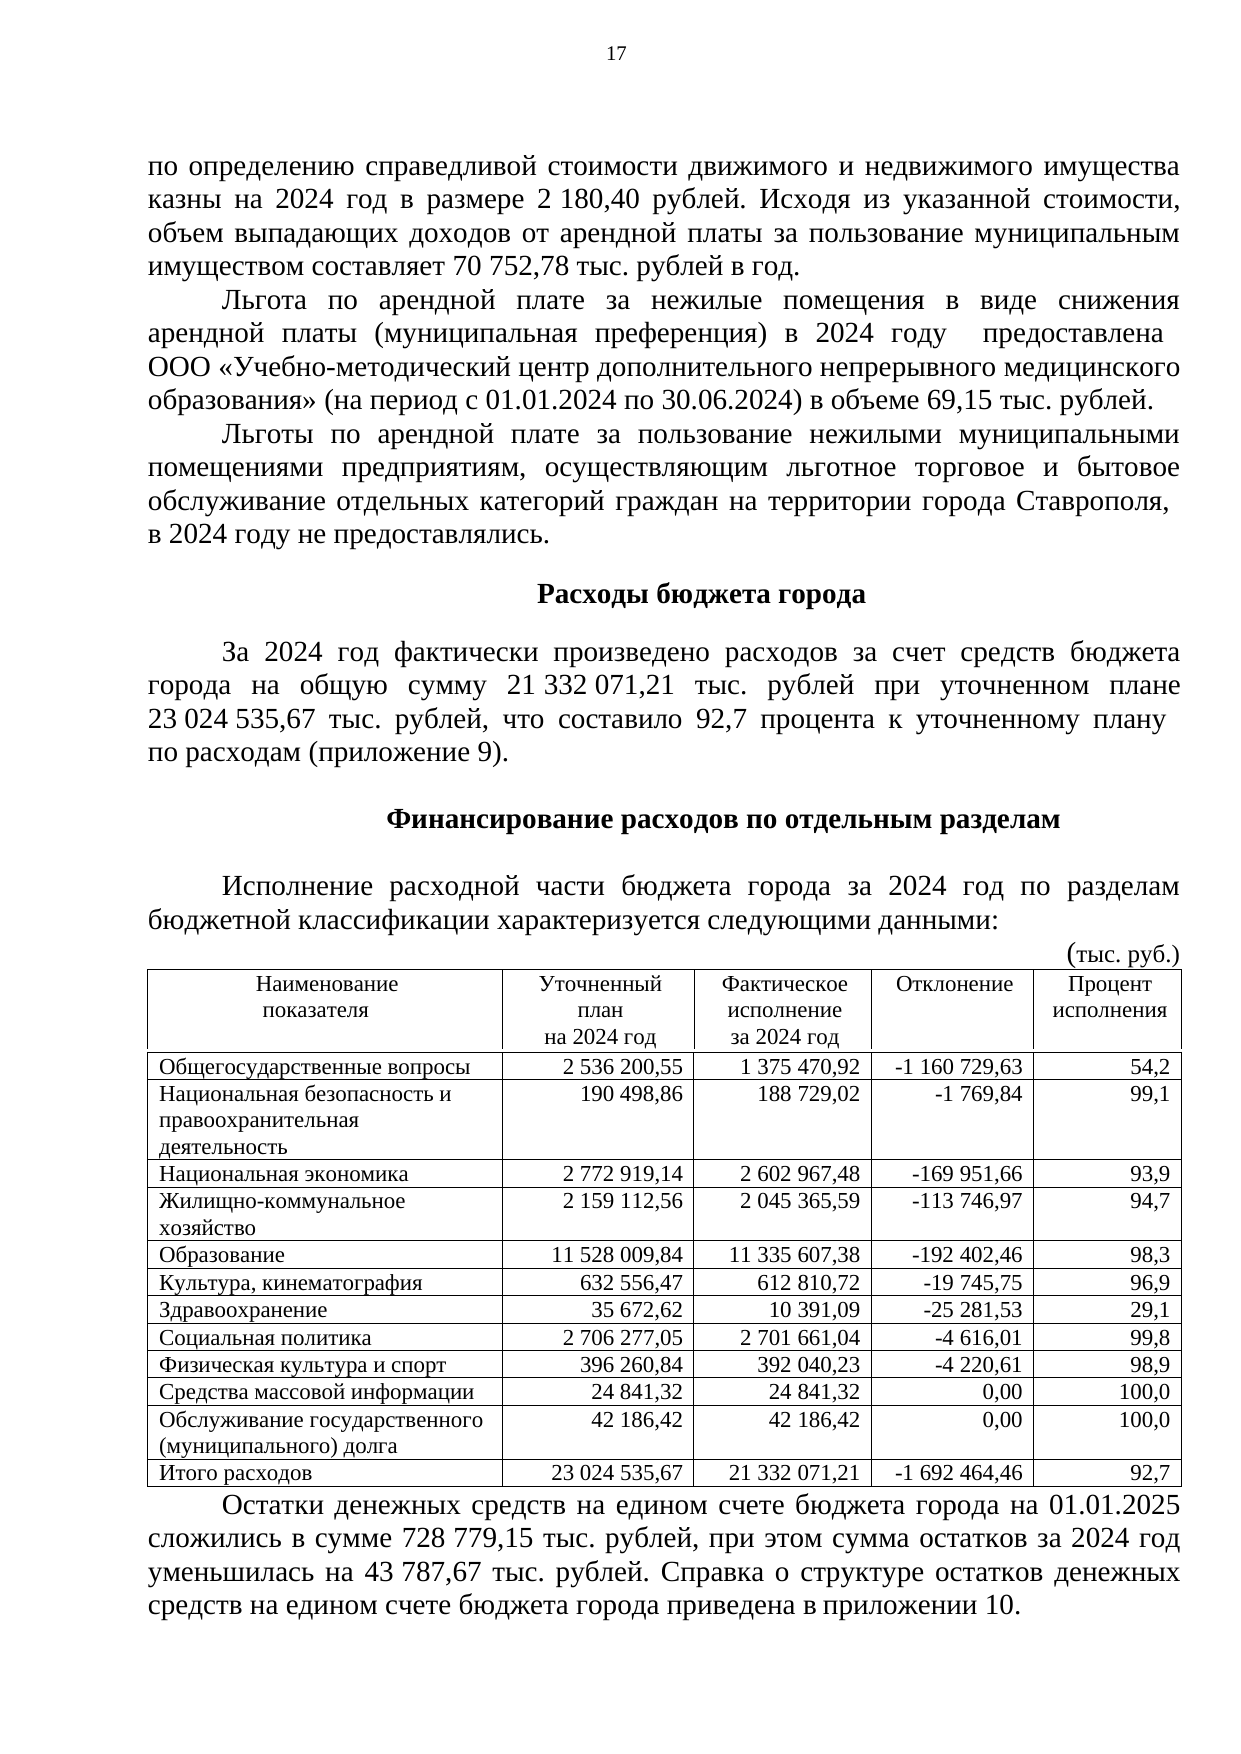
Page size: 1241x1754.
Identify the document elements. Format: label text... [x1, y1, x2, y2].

table_cell Социальная политика [148, 1324, 502, 1350]
table_cell 42 186,42 [503, 1406, 693, 1458]
table_cell 98,9 [1034, 1351, 1181, 1377]
text Льготы по арендной плате за пользование нежилыми муниципальными помещениями предприятиям, осуществляющим льготное торговое и бытовое обслуживание отдельных категорий граждан на территории города Ставрополя, в 2024 году не предоставлялись. [148, 416, 1181, 550]
table_cell 96,9 [1034, 1269, 1181, 1295]
table_cell 24 841,32 [503, 1378, 693, 1405]
table_cell 24 841,32 [694, 1378, 871, 1405]
text Исполнение расходной части бюджета города за 2024 год по разделам бюджетной классификации характеризуется следующими данными: [148, 868, 1181, 936]
text (тыс. руб.) [148, 936, 1181, 969]
table_cell Культура, кинематография [148, 1269, 502, 1295]
table_cell Жилищно-коммунальное хозяйство [148, 1188, 502, 1240]
table_cell 2 706 277,05 [503, 1324, 693, 1350]
table_header Общегосударственные вопросы [148, 1053, 502, 1079]
table_cell 188 729,02 [694, 1080, 871, 1159]
table_cell -169 951,66 [872, 1160, 1033, 1187]
table_cell 0,00 [872, 1378, 1033, 1405]
table_header 1 375 470,92 [694, 1053, 871, 1079]
table_cell -25 281,53 [872, 1296, 1033, 1322]
text Льгота по арендной плате за нежилые помещения в виде снижения арендной платы (муниципальная преференция) в 2024 году предоставлена ООО «Учебно-методический центр дополнительного непрерывного медицинского образования» (на период с 01.01.2024 по 30.06.2024) в объеме 69,15 тыс. рублей. [148, 282, 1181, 416]
table_cell 100,0 [1034, 1406, 1181, 1458]
table_cell Итого расходов [148, 1460, 502, 1486]
table_cell 98,3 [1034, 1241, 1181, 1268]
table_cell 2 701 661,04 [694, 1324, 871, 1350]
table_cell -4 616,01 [872, 1324, 1033, 1350]
table_cell 92,7 [1034, 1460, 1181, 1486]
table_header Уточненный план на 2024 год [503, 970, 694, 1049]
table_cell Национальная безопасность и правоохранительная деятельность [148, 1080, 502, 1159]
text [148, 148, 1181, 282]
table_cell 2 159 112,56 [503, 1188, 693, 1240]
table_cell -192 402,46 [872, 1241, 1033, 1268]
table_cell Национальная экономика [148, 1160, 502, 1187]
table_header 54,2 [1034, 1053, 1181, 1079]
text За 2024 год фактически произведено расходов за счет средств бюджета города на общую сумму 21 332 071,21 тыс. рублей при уточненном плане 23 024 535,67 тыс. рублей, что составило 92,7 процента к уточненному плану по расходам (приложение 9). [148, 634, 1181, 768]
table_cell 396 260,84 [503, 1351, 693, 1377]
table_cell 0,00 [872, 1406, 1033, 1458]
table_header Фактическое исполнение за 2024 год [695, 970, 871, 1049]
table_cell 99,8 [1034, 1324, 1181, 1350]
table_cell -1 769,84 [872, 1080, 1033, 1159]
table_cell 2 045 365,59 [694, 1188, 871, 1240]
text Финансирование расходов по отдельным разделам [207, 801, 1181, 835]
table_cell 190 498,86 [503, 1080, 693, 1159]
table_cell 35 672,62 [503, 1296, 693, 1322]
text Расходы бюджета города [148, 584, 1181, 609]
table_cell 21 332 071,21 [694, 1460, 871, 1486]
table_cell -1 692 464,46 [872, 1460, 1033, 1486]
table_cell 612 810,72 [694, 1269, 871, 1295]
table_cell -19 745,75 [872, 1269, 1033, 1295]
table_cell Здравоохранение [148, 1296, 502, 1322]
table_cell 632 556,47 [503, 1269, 693, 1295]
table_cell 11 528 009,84 [503, 1241, 693, 1268]
table_header -1 160 729,63 [872, 1053, 1033, 1079]
table_cell Обслуживание государственного (муниципального) долга [148, 1406, 502, 1458]
table_cell 392 040,23 [694, 1351, 871, 1377]
text Остатки денежных средств на едином счете бюджета города на 01.01.2025 сложились в сумме 728 779,15 тыс. рублей, при этом сумма остатков за 2024 год уменьшилась на 43 787,67 тыс. рублей. Справка о структуре остатков денежных средств на едином счете бюджета города приведена в приложении 10. [148, 1487, 1181, 1621]
table_cell 93,9 [1034, 1160, 1181, 1187]
table_cell 94,7 [1034, 1188, 1181, 1240]
table_cell 10 391,09 [694, 1296, 871, 1322]
table_cell 42 186,42 [694, 1406, 871, 1458]
table_cell 2 602 967,48 [694, 1160, 871, 1187]
table_cell 29,1 [1034, 1296, 1181, 1322]
table_cell Средства массовой информации [148, 1378, 502, 1405]
table_cell 99,1 [1034, 1080, 1181, 1159]
table_cell Физическая культура и спорт [148, 1351, 502, 1377]
table_header Отклонение [872, 970, 1033, 1049]
table_cell 23 024 535,67 [503, 1460, 693, 1486]
table_cell -113 746,97 [872, 1188, 1033, 1240]
table_header Наименование показателя [148, 970, 502, 1049]
table_cell Образование [148, 1241, 502, 1268]
table_header Процент исполнения [1034, 970, 1181, 1049]
table_header 2 536 200,55 [503, 1053, 693, 1079]
table_cell -4 220,61 [872, 1351, 1033, 1377]
table_cell 100,0 [1034, 1378, 1181, 1405]
table_cell 2 772 919,14 [503, 1160, 693, 1187]
table_cell 11 335 607,38 [694, 1241, 871, 1268]
